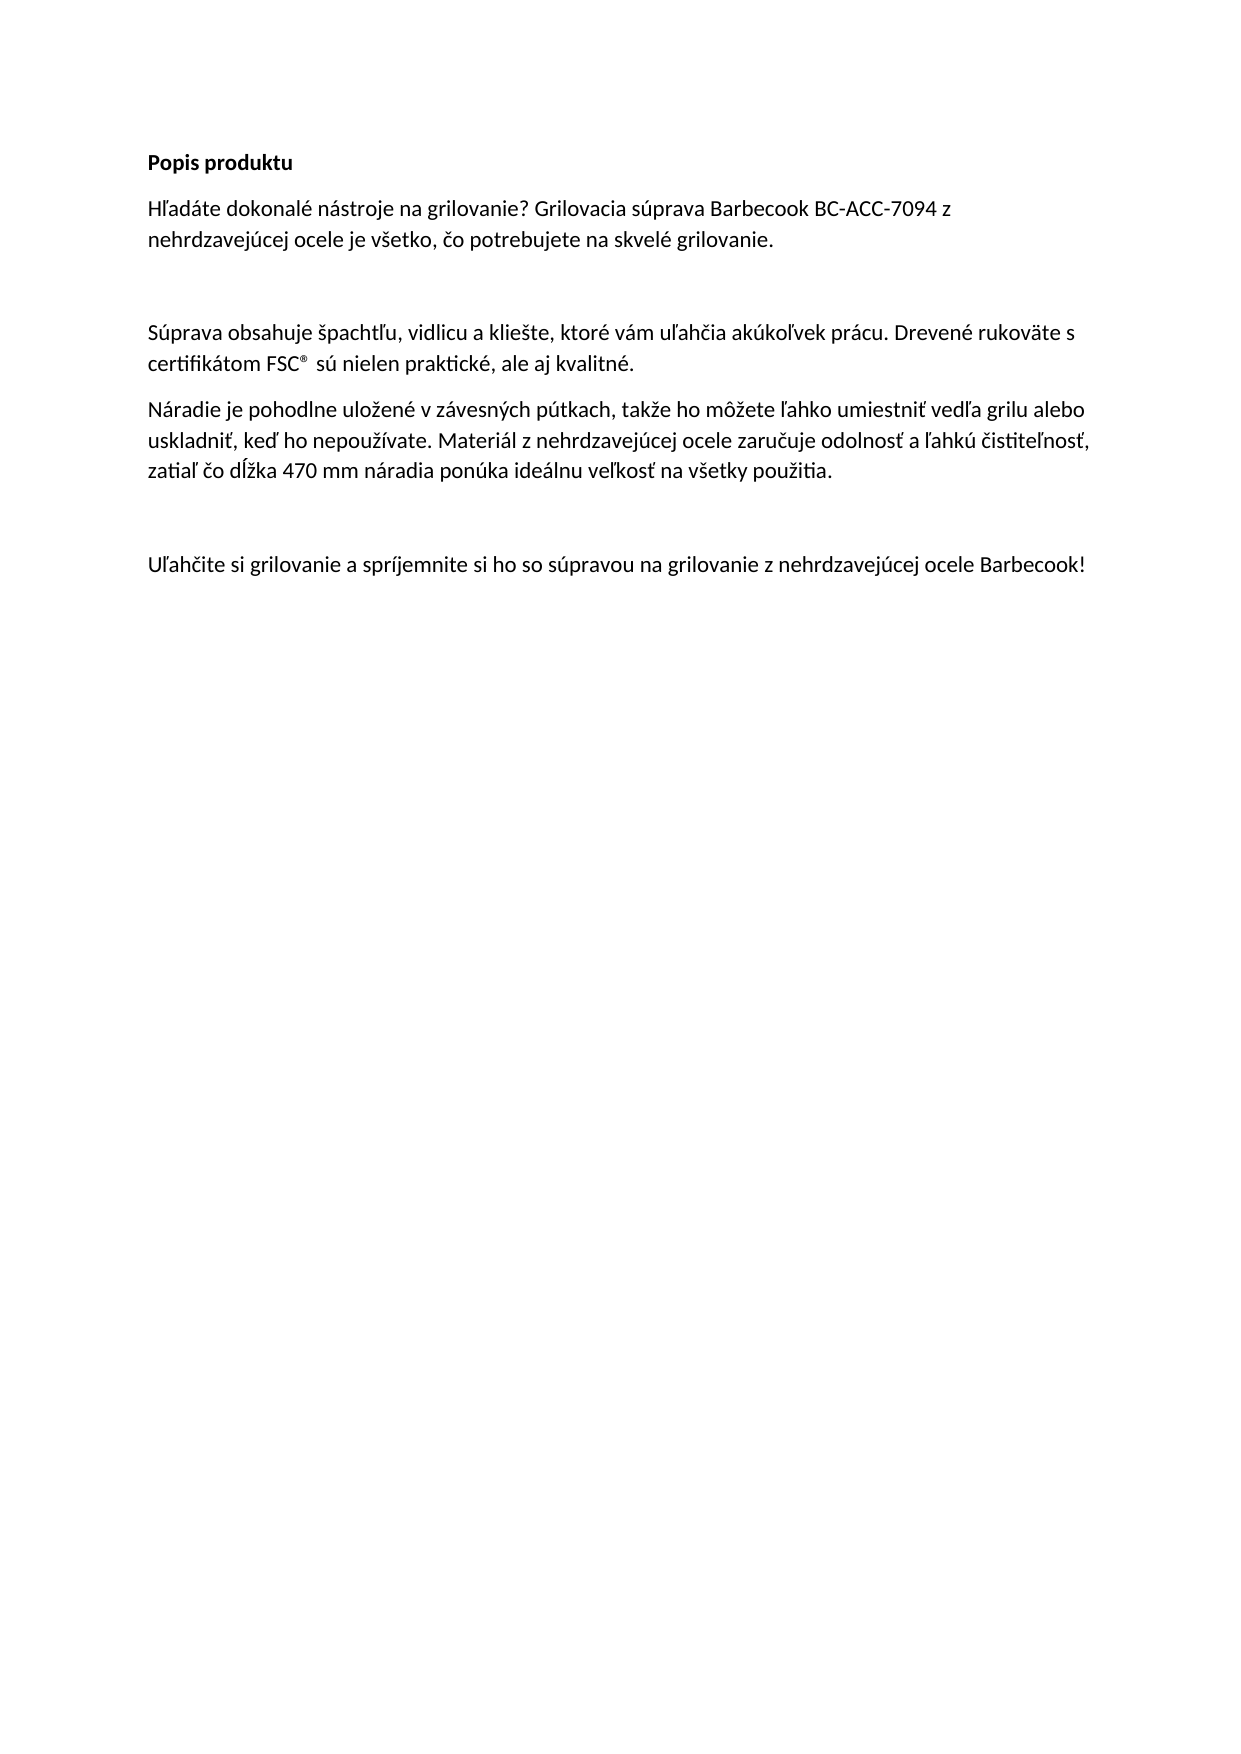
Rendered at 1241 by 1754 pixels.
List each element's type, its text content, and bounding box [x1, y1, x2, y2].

text Hľadáte dokonalé nástroje na grilovanie? Grilovacia súprava Barbecook BC-ACC-7094 z nehrdzavejúcej ocele je všetko, čo potrebujete na skvelé grilovanie. [148, 194, 1093, 253]
text Náradie je pohodlne uložené v závesných pútkach, takže ho môžete ľahko umiestniť vedľa grilu alebo uskladniť, keď ho nepoužívate. Materiál z nehrdzavejúcej ocele zaručuje odolnosť a ľahkú čistiteľnosť, zatiaľ čo dĺžka 470 mm náradia ponúka ideálnu veľkosť na všetky použitia. [148, 396, 1093, 484]
text Popis produktu [148, 148, 1093, 176]
text Súprava obsahuje špachtľu, vidlicu a kliešte, ktoré vám uľahčia akúkoľvek prácu. Drevené rukoväte s certifikátom FSC® sú nielen praktické, ale aj kvalitné. [148, 318, 1093, 377]
text Uľahčite si grilovanie a spríjemnite si ho so súpravou na grilovanie z nehrdzavejúcej ocele Barbecook! [148, 550, 1093, 578]
